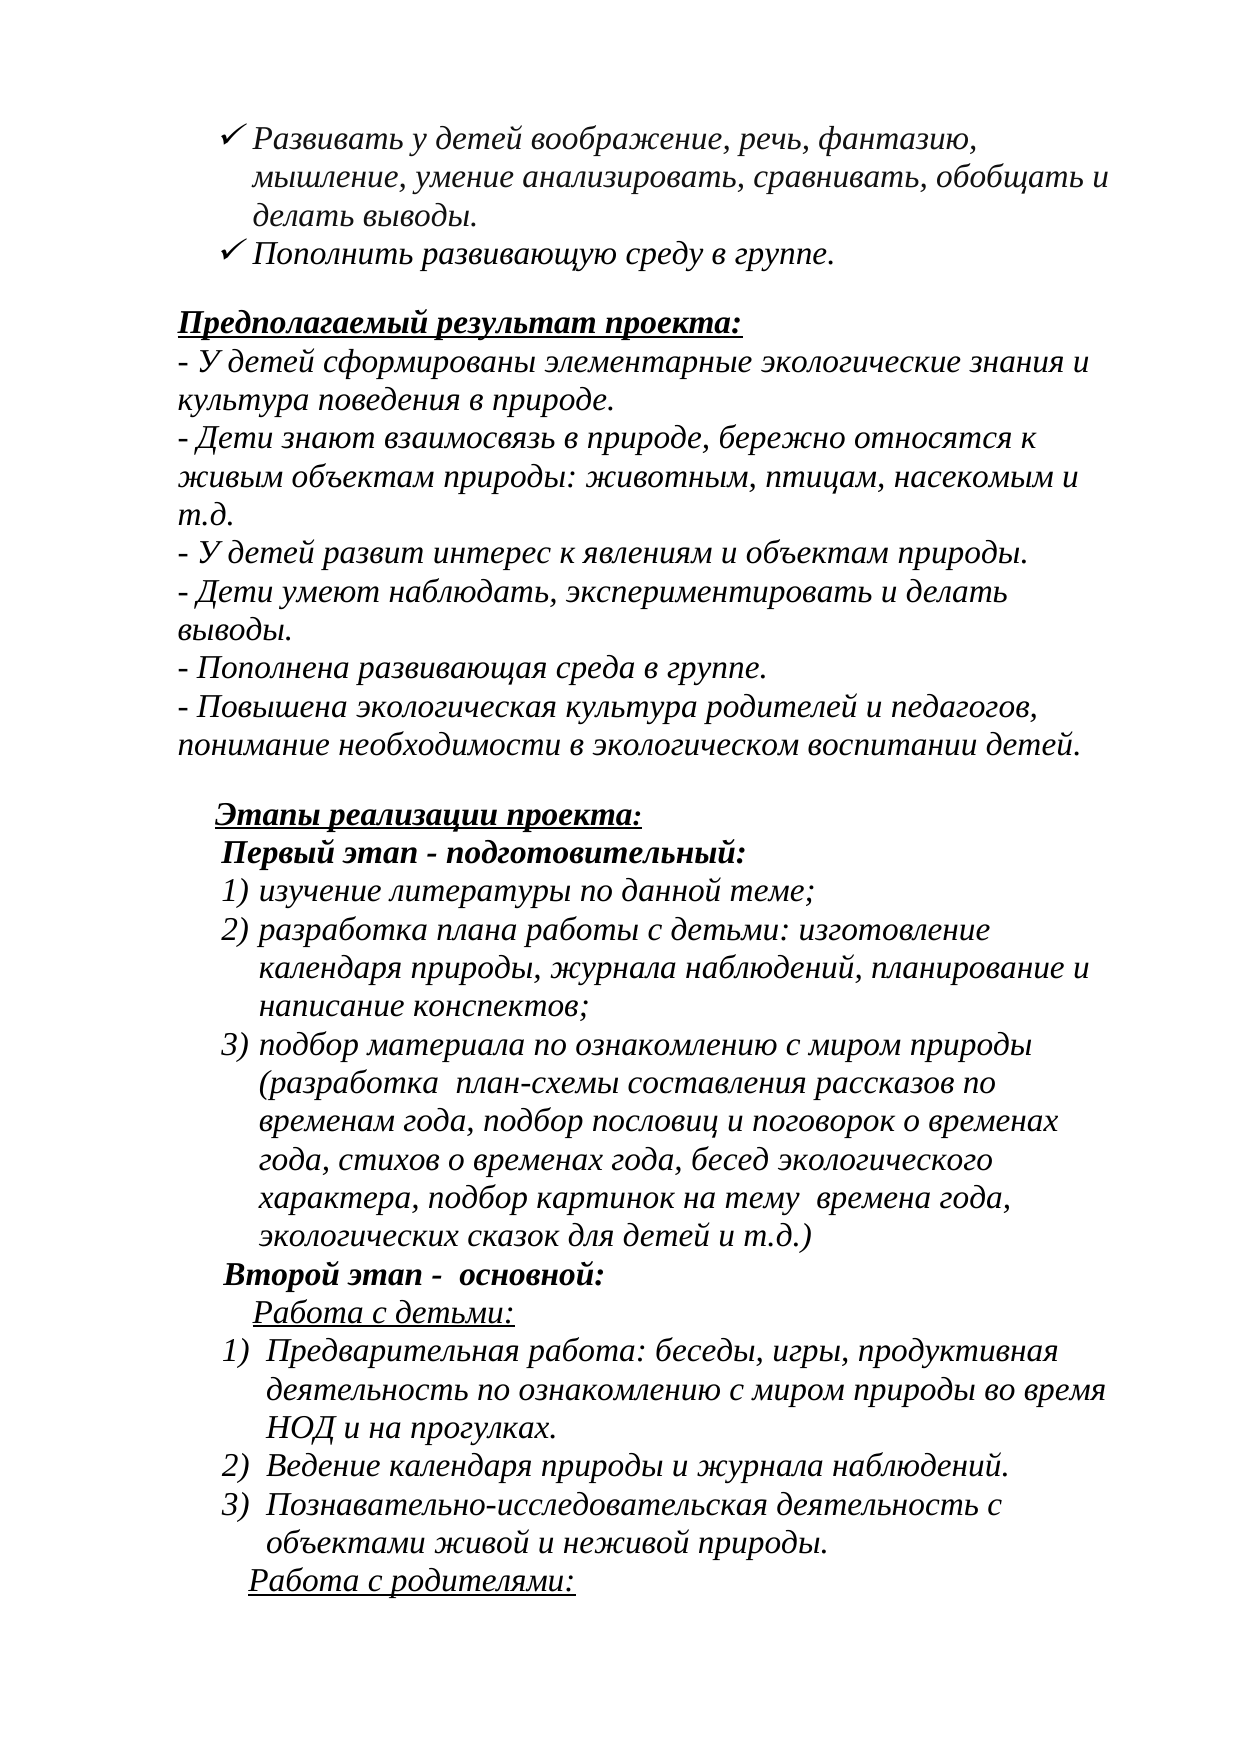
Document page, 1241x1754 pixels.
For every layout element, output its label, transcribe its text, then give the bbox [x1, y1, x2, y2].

list разработка плана работы с детьми: изготовление календаря природы, журнала наблюдений, планирование и написание конспектов; [221, 909, 1122, 1024]
text Предполагаемый результат проекта: [177, 303, 1122, 341]
list изучение литературы по данной теме; [221, 870, 1122, 909]
text - Дети знают взаимосвязь в природе, бережно относятся к живым объектам природы: животным, птицам, насекомым и т.д. [177, 418, 1122, 533]
text - Повышена экологическая культура родителей и педагогов, понимание необходимости в экологическом воспитании детей. [177, 686, 1122, 763]
list Ведение календаря природы и журнала наблюдений. [222, 1445, 1122, 1484]
text Этапы реализации проекта: [215, 794, 1122, 832]
list Предварительная работа: беседы, игры, продуктивная деятельность по ознакомлению с миром природы во время НОД и на прогулках. [222, 1330, 1122, 1445]
list подбор материала по ознакомлению с миром природы (разработка план-схемы составления рассказов по временам года, подбор пословиц и поговорок о временах года, стихов о временах года, бесед экологического характера, подбор картинок на тему времена года, экологических сказок для детей и т.д.) [221, 1024, 1122, 1254]
text - У детей сформированы элементарные экологические знания и культура поведения в природе. [177, 341, 1122, 418]
list Пополнить развивающую среду в группе. [215, 233, 1122, 271]
list Познавательно-исследовательская деятельность с объектами живой и неживой природы. [222, 1484, 1122, 1560]
text Второй этап - основной: [215, 1254, 1122, 1292]
text - Пополнена развивающая среда в группе. [177, 648, 1122, 686]
list Работа с детьми: [177, 1292, 1122, 1330]
text Первый этап - подготовительный: [215, 832, 1122, 870]
text - У детей развит интерес к явлениям и объектам природы. [177, 533, 1122, 571]
text Работа с родителями: [215, 1560, 1122, 1599]
text - Дети умеют наблюдать, экспериментировать и делать выводы. [177, 571, 1122, 648]
list Развивать у детей воображение, речь, фантазию, мышление, умение анализировать, сравнивать, обобщать и делать выводы. [215, 118, 1122, 233]
